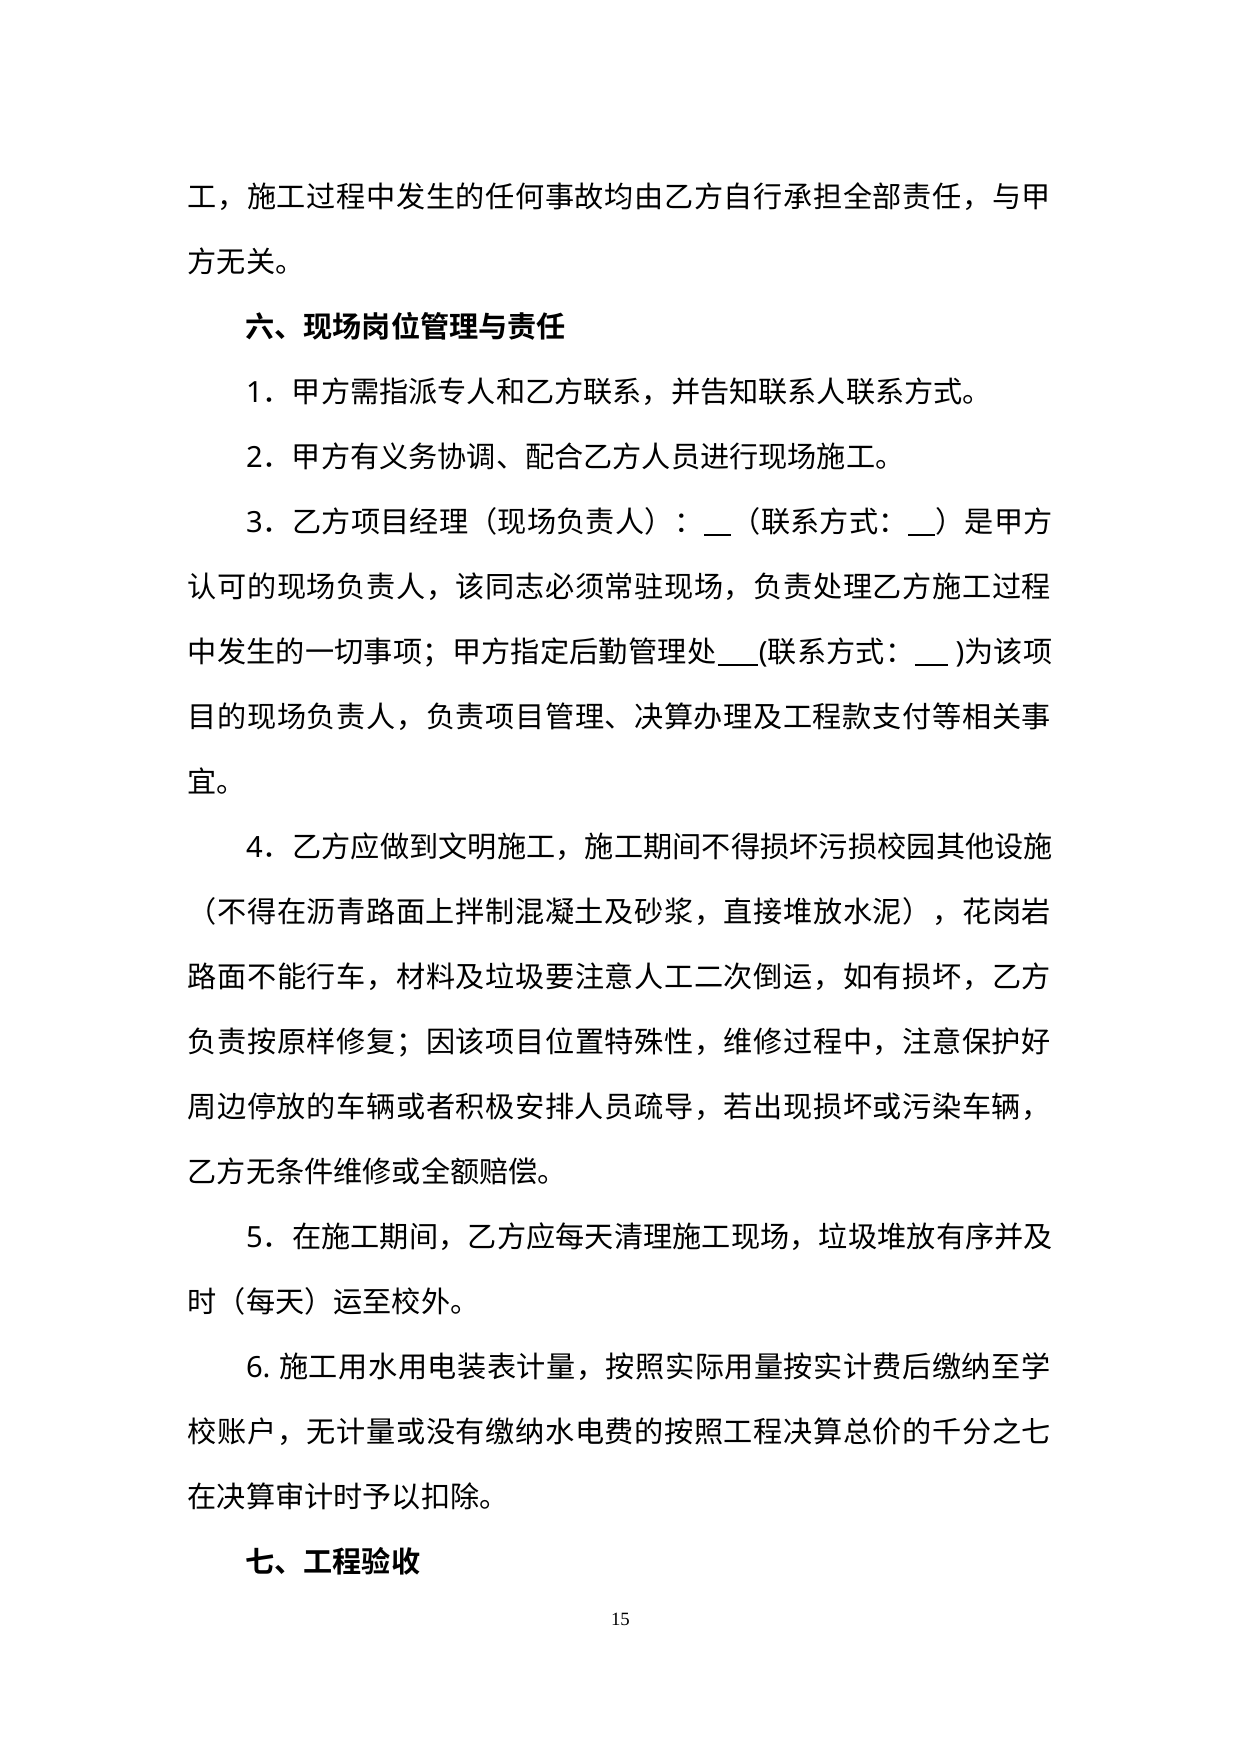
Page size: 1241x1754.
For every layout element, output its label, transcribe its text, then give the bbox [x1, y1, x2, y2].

text 5．在施工期间，乙方应每天清理施工现场，垃圾堆放有序并及时（每天）运至校外。 [187, 1202, 1053, 1332]
text 七、工程验收 [187, 1527, 1053, 1592]
text 4．乙方应做到文明施工，施工期间不得损坏污损校园其他设施（不得在沥青路面上拌制混凝土及砂浆，直接堆放水泥），花岗岩路面不能行车，材料及垃圾要注意人工二次倒运，如有损坏，乙方负责按原样修复；因该项目位置特殊性，维修过程中，注意保护好周边停放的车辆或者积极安排人员疏导，若出现损坏或污染车辆，乙方无条件维修或全额赔偿。 [187, 812, 1053, 1202]
text 2．甲方有义务协调、配合乙方人员进行现场施工。 [187, 422, 1053, 487]
text 6. 施工用水用电装表计量，按照实际用量按实计费后缴纳至学校账户，无计量或没有缴纳水电费的按照工程决算总价的千分之七在决算审计时予以扣除。 [187, 1332, 1053, 1527]
text 六、现场岗位管理与责任 [187, 292, 1053, 357]
text 3．乙方项目经理（现场负责人）： （联系方式： ）是甲方认可的现场负责人，该同志必须常驻现场，负责处理乙方施工过程中发生的一切事项；甲方指定后勤管理处 (联系方式： )为该项目的现场负责人，负责项目管理、决算办理及工程款支付等相关事宜。 [187, 487, 1053, 812]
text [187, 162, 1053, 292]
text 1．甲方需指派专人和乙方联系，并告知联系人联系方式。 [187, 357, 1053, 422]
